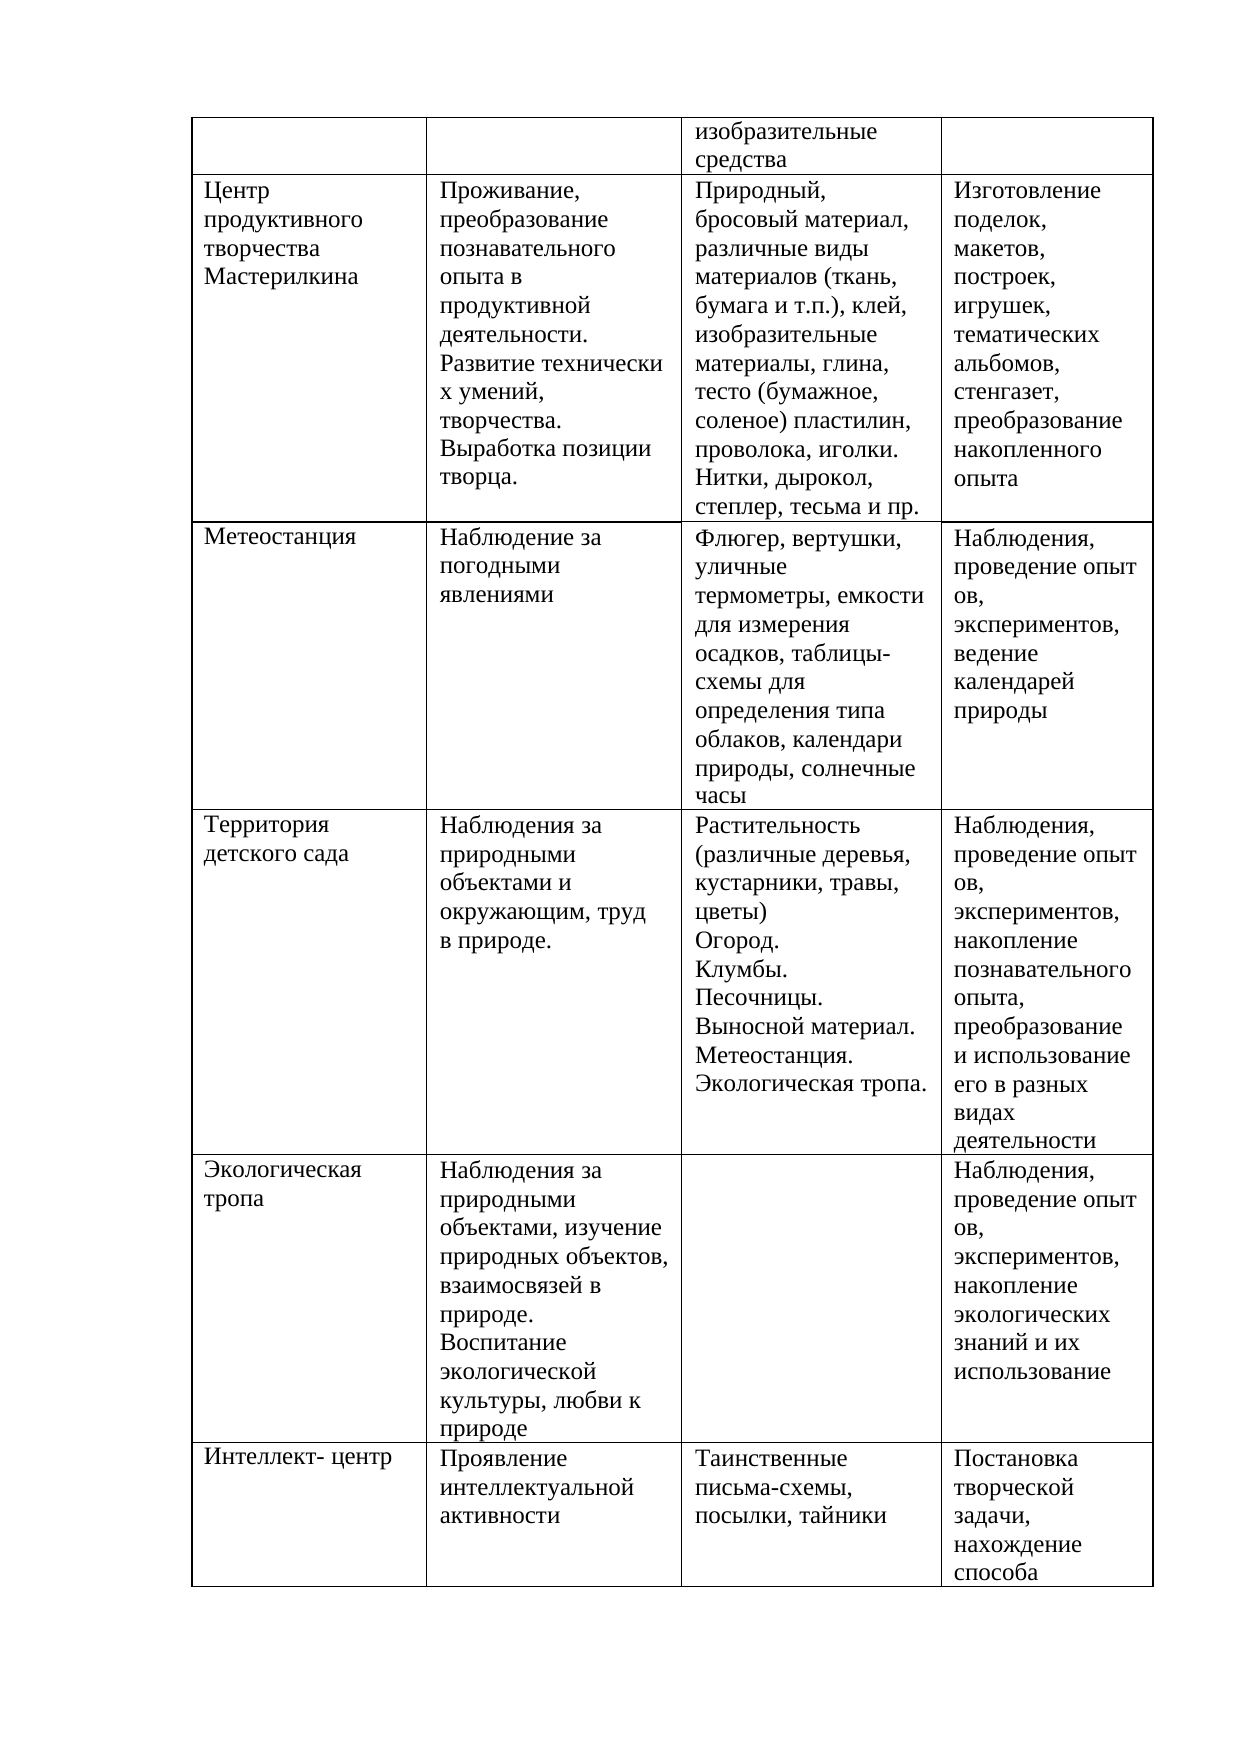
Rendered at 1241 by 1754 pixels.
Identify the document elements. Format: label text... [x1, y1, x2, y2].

table_cell Изготовление поделок, макетов, построек, игрушек, тематических альбомов, стенгазет, преобразование накопленного опыта [942, 175, 1152, 521]
table_header изобразительные средства [682, 118, 941, 174]
table_cell Интеллект- центр [193, 1443, 426, 1586]
table_cell Территория детского сада [193, 810, 426, 1154]
table_cell Таинственные письма-схемы, посылки, тайники [682, 1443, 941, 1586]
table_cell Проживание, преобразование познавательного опыта в продуктивной деятельности. Развитие технически х умений, творчества. Выработка позиции творца. [427, 175, 681, 521]
table_cell Наблюдения, проведение опыт ов, экспериментов, ведение календарей природы [942, 523, 1152, 809]
table_cell Растительность (различные деревья, кустарники, травы, цветы) Огород. Клумбы. Песочницы. Выносной материал. Метеостанция. Экологическая тропа. [682, 810, 941, 1154]
table_header [942, 118, 1152, 174]
table_cell Наблюдения, проведение опыт ов, экспериментов, накопление познавательного опыта, преобразование и использование его в разных видах деятельности [942, 810, 1152, 1154]
table_header [193, 118, 426, 174]
table_cell Наблюдение за погодными явлениями [427, 523, 681, 809]
table_cell Наблюдения, проведение опыт ов, экспериментов, накопление экологических знаний и их использование [942, 1155, 1152, 1442]
table_cell Метеостанция [193, 523, 426, 809]
table_cell Флюгер, вертушки, уличные термометры, емкости для измерения осадков, таблицы- схемы для определения типа облаков, календари природы, солнечные часы [682, 522, 941, 809]
table_cell Природный, бросовый материал, различные виды материалов (ткань, бумага и т.п.), клей, изобразительные материалы, глина, тесто (бумажное, соленое) пластилин, проволока, иголки. Нитки, дырокол, степлер, тесьма и пр. [682, 175, 941, 521]
table_header [427, 118, 681, 174]
table_cell Экологическая тропа [193, 1155, 426, 1442]
table_cell Постановка творческой задачи, нахождение способа [942, 1443, 1152, 1586]
table_cell [682, 1155, 941, 1442]
table_cell Центр продуктивного творчества Мастерилкина [193, 175, 426, 521]
table_cell Наблюдения за природными объектами и окружающим, труд в природе. [427, 810, 681, 1154]
table_cell Наблюдения за природными объектами, изучение природных объектов, взаимосвязей в природе. Воспитание экологической культуры, любви к природе [427, 1155, 681, 1442]
table_cell Проявление интеллектуальной активности [427, 1443, 681, 1586]
